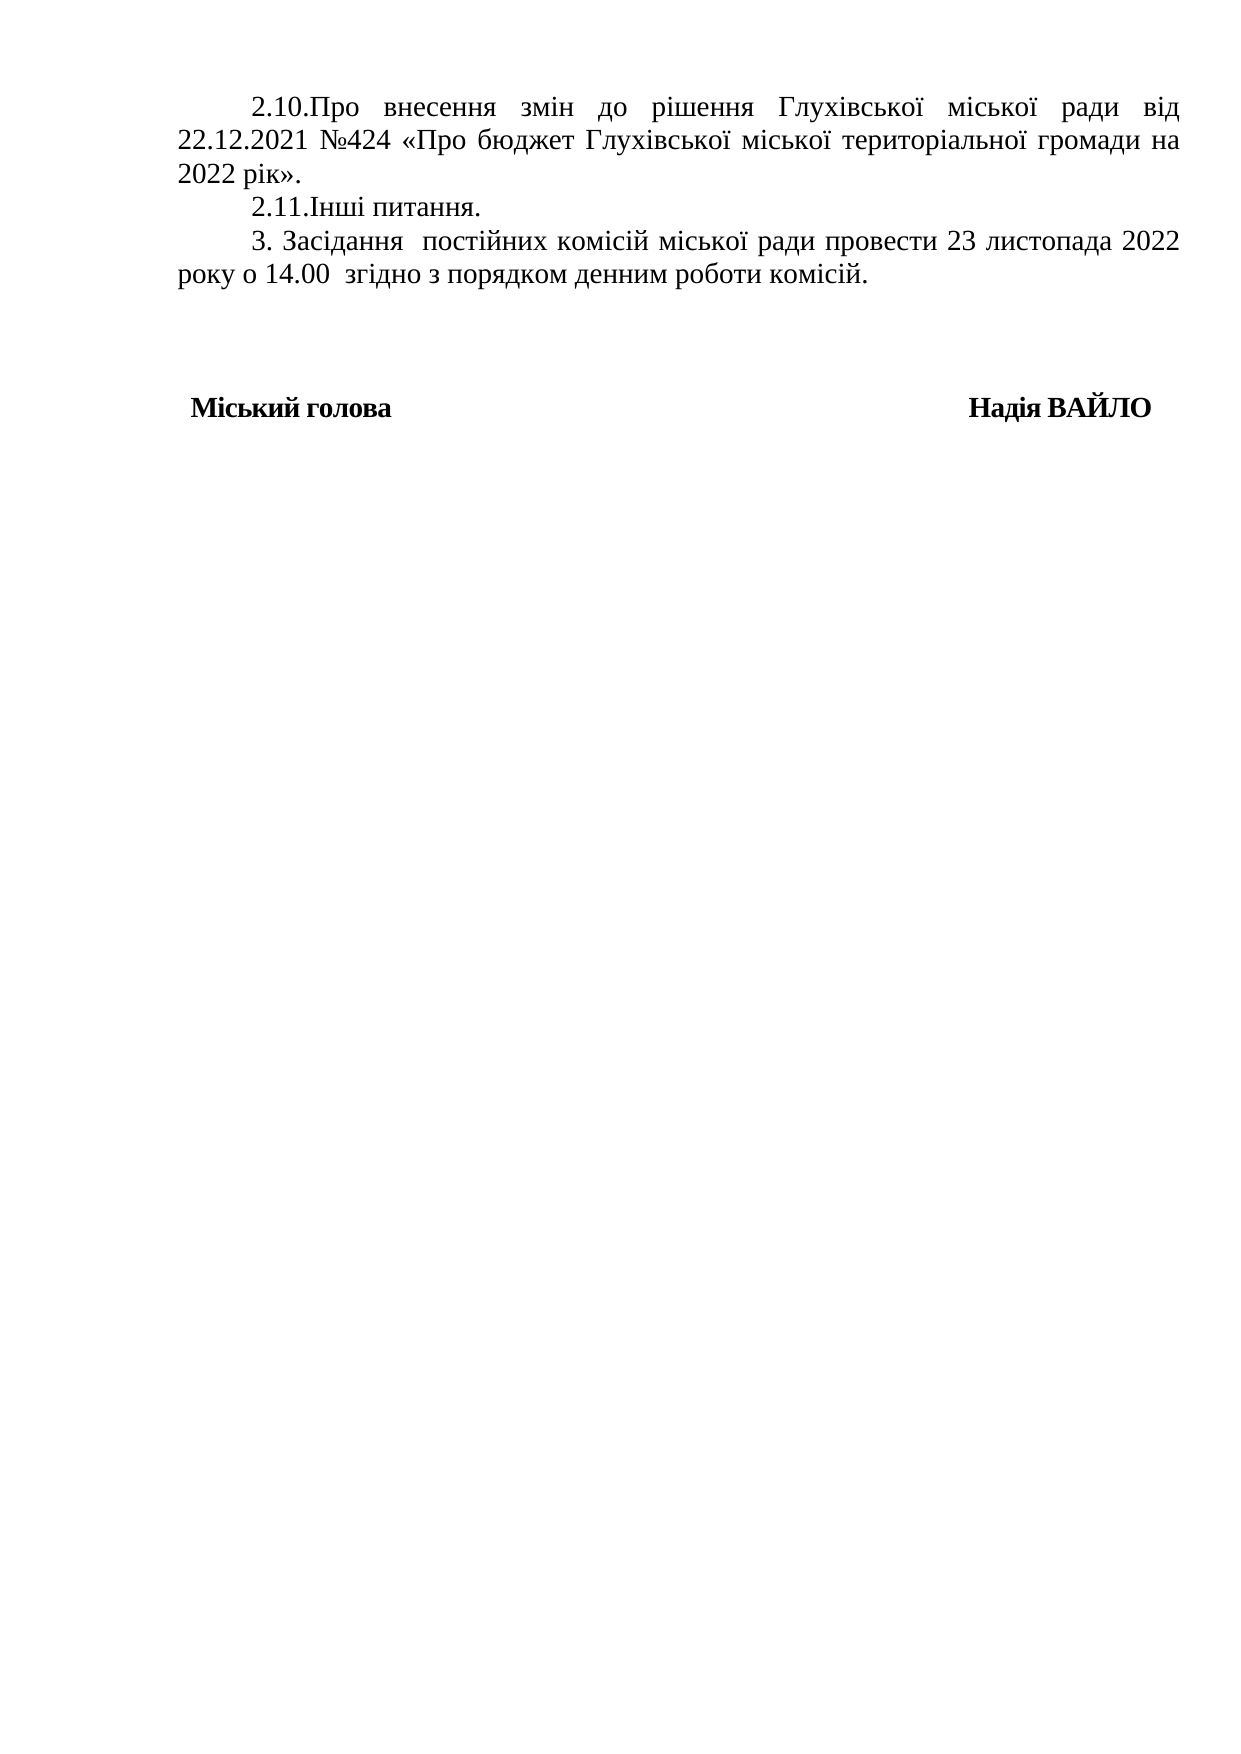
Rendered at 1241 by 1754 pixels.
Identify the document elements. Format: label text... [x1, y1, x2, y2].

text 2.11.Інші питання. [177, 189, 1181, 223]
text Міський голова Надія ВАЙЛО [177, 391, 1181, 424]
text 3. Засідання постійних комісій міської ради провести 23 листопада 2022 року о 14.00 згідно з порядком денним роботи комісій. [177, 223, 1181, 290]
text 2.10.Про внесення змін до рішення Глухівської міської ради від 22.12.2021 №424 «Про бюджет Глухівської міської територіальної громади на 2022 рік». [177, 89, 1181, 189]
